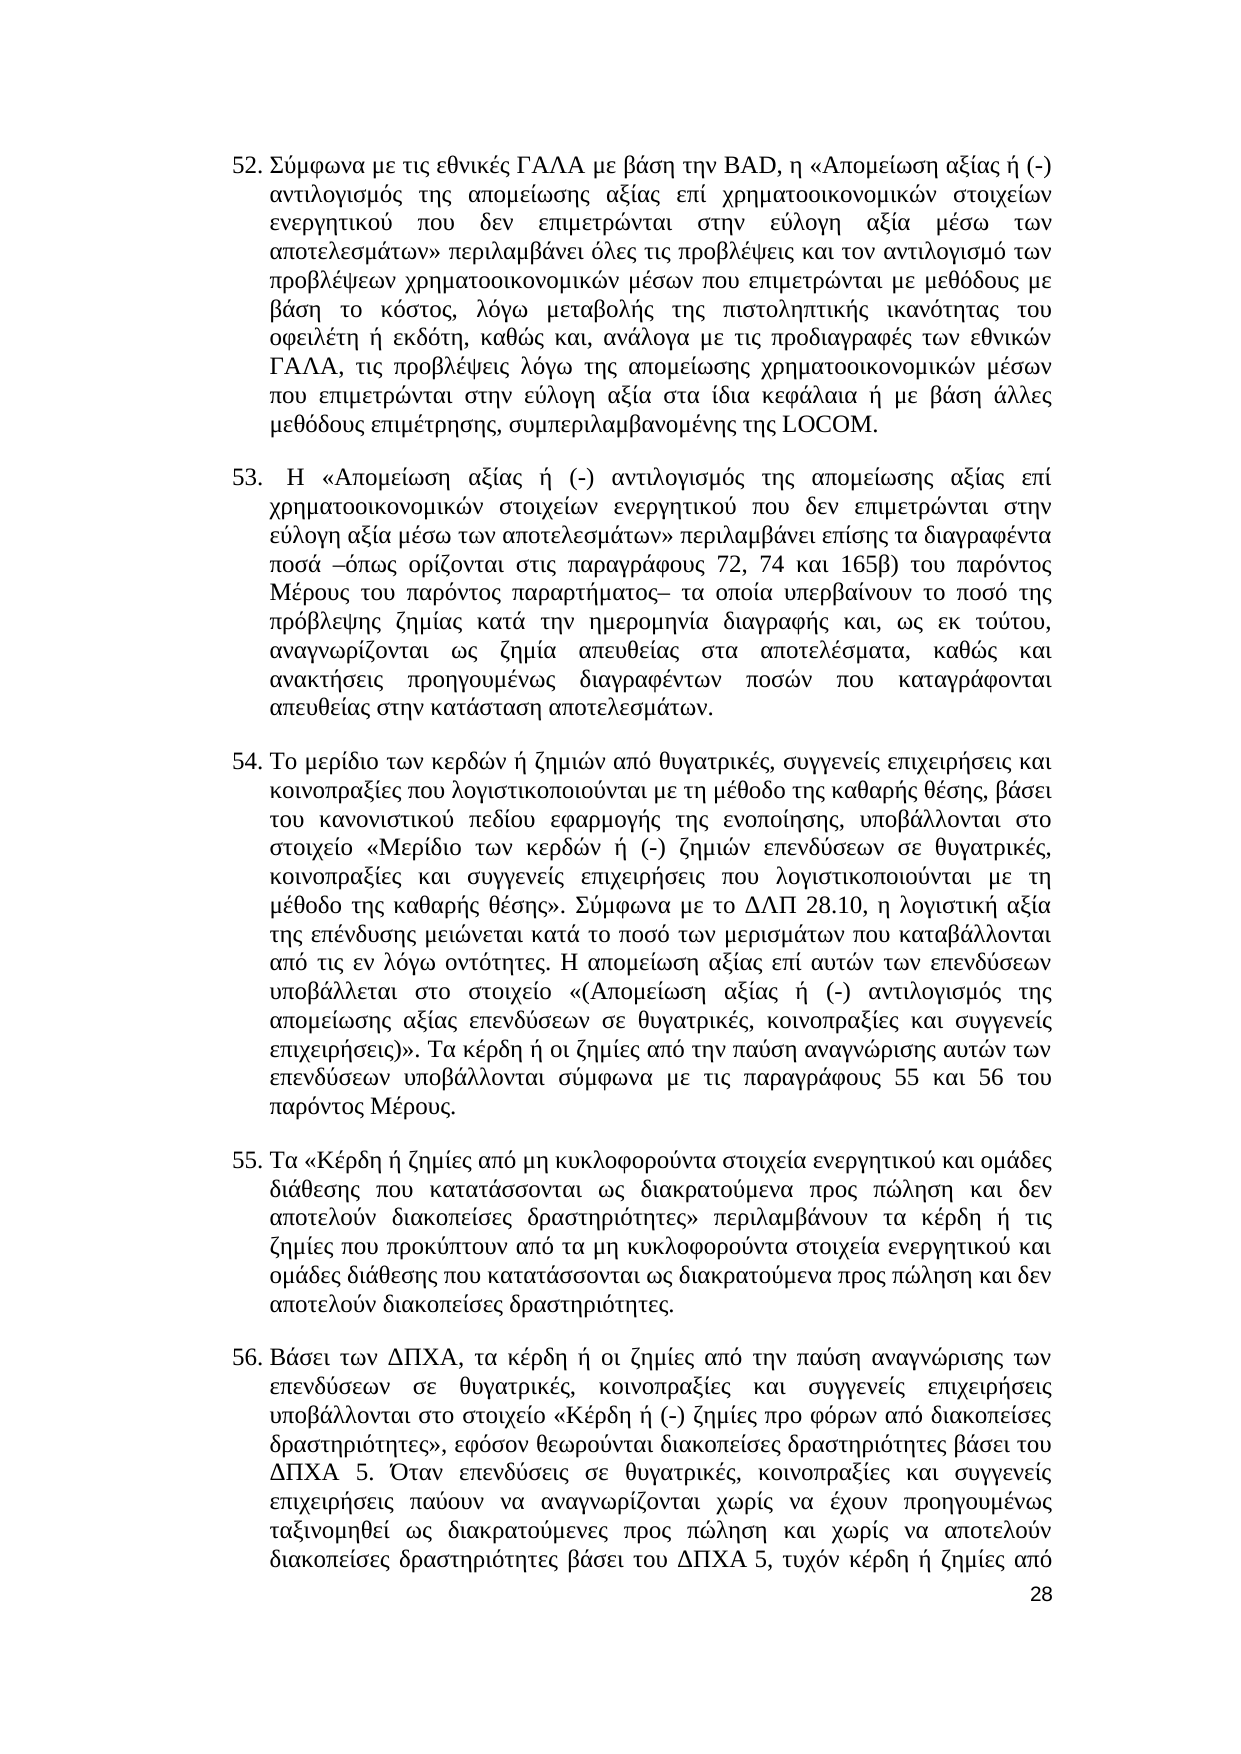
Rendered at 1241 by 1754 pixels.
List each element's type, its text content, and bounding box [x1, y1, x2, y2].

text Σύμφωνα με τις εθνικές ΓΑΛΑ με βάση την BAD, η «Απομείωση αξίας ή (-) αντιλογισμός της απομείωσης αξίας επί χρηματοοικονομικών στοιχείων ενεργητικού που δεν επιμετρώνται στην εύλογη αξία μέσω των αποτελεσμάτων» περιλαμβάνει όλες τις προβλέψεις και τον αντιλογισμό των προβλέψεων χρηματοοικονομικών μέσων που επιμετρώνται με μεθόδους με βάση το κόστος, λόγω μεταβολής της πιστοληπτικής ικανότητας του οφειλέτη ή εκδότη, καθώς και, ανάλογα με τις προδιαγραφές των εθνικών ΓΑΛΑ, τις προβλέψεις λόγω της απομείωσης χρηματοοικονομικών μέσων που επιμετρώνται στην εύλογη αξία στα ίδια κεφάλαια ή με βάση άλλες μεθόδους επιμέτρησης, συμπεριλαμβανομένης της LOCOM. [232, 150, 1053, 437]
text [232, 1342, 1053, 1572]
text Το μερίδιο των κερδών ή ζημιών από θυγατρικές, συγγενείς επιχειρήσεις και κοινοπραξίες που λογιστικοποιούνται με τη μέθοδο της καθαρής θέσης, βάσει του κανονιστικού πεδίου εφαρμογής της ενοποίησης, υποβάλλονται στο στοιχείο «Μερίδιο των κερδών ή (-) ζημιών επενδύσεων σε θυγατρικές, κοινοπραξίες και συγγενείς επιχειρήσεις που λογιστικοποιούνται με τη μέθοδο της καθαρής θέσης». Σύμφωνα με το ΔΛΠ 28.10, η λογιστική αξία της επένδυσης μειώνεται κατά το ποσό των μερισμάτων που καταβάλλονται από τις εν λόγω οντότητες. Η απομείωση αξίας επί αυτών των επενδύσεων υποβάλλεται στο στοιχείο «(Απομείωση αξίας ή (-) αντιλογισμός της απομείωσης αξίας επενδύσεων σε θυγατρικές, κοινοπραξίες και συγγενείς επιχειρήσεις)». Τα κέρδη ή οι ζημίες από την παύση αναγνώρισης αυτών των επενδύσεων υποβάλλονται σύμφωνα με τις παραγράφους 55 και 56 του παρόντος Μέρους. [232, 746, 1053, 1120]
text Η «Απομείωση αξίας ή (-) αντιλογισμός της απομείωσης αξίας επί χρηματοοικονομικών στοιχείων ενεργητικού που δεν επιμετρώνται στην εύλογη αξία μέσω των αποτελεσμάτων» περιλαμβάνει επίσης τα διαγραφέντα ποσά –όπως ορίζονται στις παραγράφους 72, 74 και 165β) του παρόντος Μέρους του παρόντος παραρτήματος– τα οποία υπερβαίνουν το ποσό της πρόβλεψης ζημίας κατά την ημερομηνία διαγραφής και, ως εκ τούτου, αναγνωρίζονται ως ζημία απευθείας στα αποτελέσματα, καθώς και ανακτήσεις προηγουμένως διαγραφέντων ποσών που καταγράφονται απευθείας στην κατάσταση αποτελεσμάτων. [232, 462, 1053, 721]
text Τα «Κέρδη ή ζημίες από μη κυκλοφορούντα στοιχεία ενεργητικού και ομάδες διάθεσης που κατατάσσονται ως διακρατούμενα προς πώληση και δεν αποτελούν διακοπείσες δραστηριότητες» περιλαμβάνουν τα κέρδη ή τις ζημίες που προκύπτουν από τα μη κυκλοφορούντα στοιχεία ενεργητικού και ομάδες διάθεσης που κατατάσσονται ως διακρατούμενα προς πώληση και δεν αποτελούν διακοπείσες δραστηριότητες. [232, 1145, 1053, 1317]
